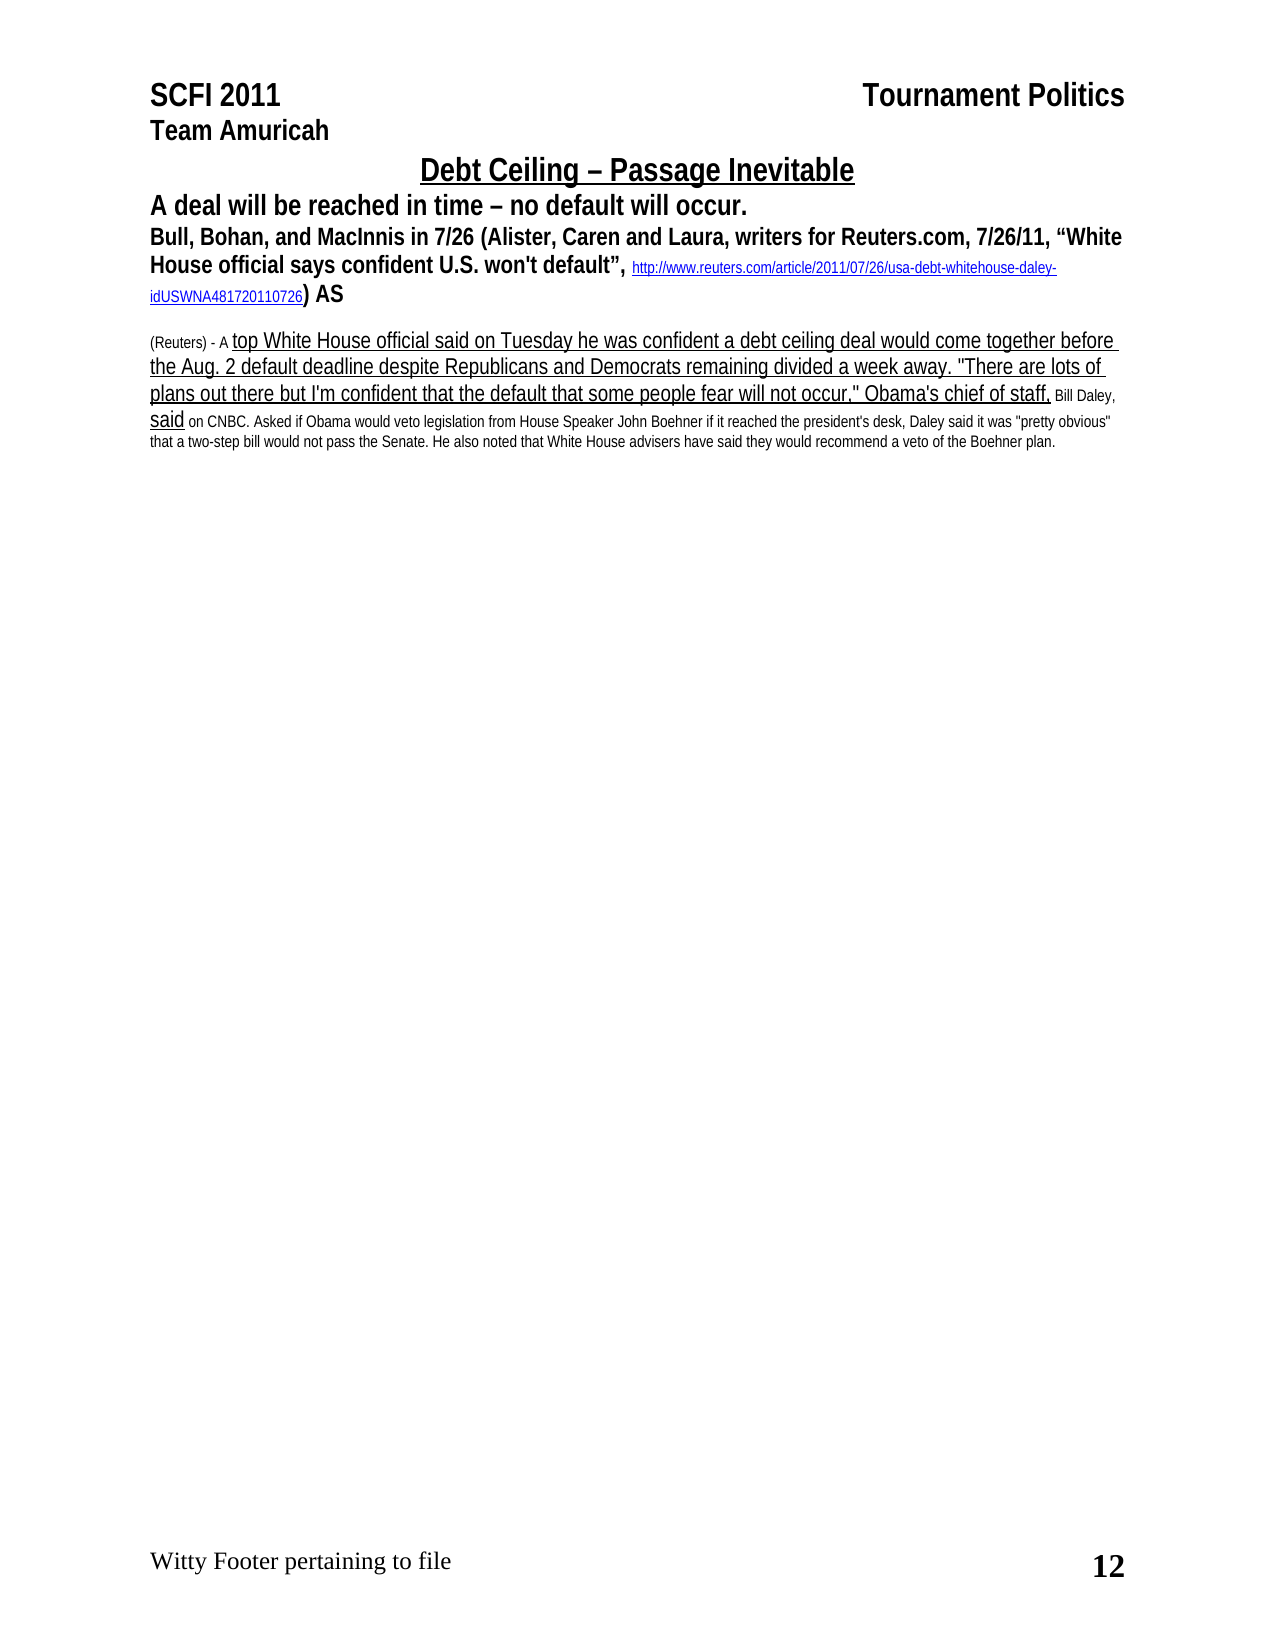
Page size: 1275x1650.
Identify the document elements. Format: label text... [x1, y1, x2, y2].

text (Reuters) - A top White House official said on Tuesday he was confident a debt ceiling deal would come together before the Aug. 2 default deadline despite Republicans and Democrats remaining divided a week away. "There are lots of plans out there but I'm confident that the default that some people fear will not occur," Obama's chief of staff, Bill Daley, said on CNBC. Asked if Obama would veto legislation from House Speaker John Boehner if it reached the president's desk, Daley said it was "pretty obvious" that a two-step bill would not pass the Senate. He also noted that White House advisers have said they would recommend a veto of the Boehner plan. [150, 327, 1125, 451]
text A deal will be reached in time – no default will occur. [150, 188, 1125, 222]
text Debt Ceiling – Passage Inevitable [150, 150, 1125, 188]
text Bull, Bohan, and MacInnis in 7/26 (Alister, Caren and Laura, writers for Reuters.com, 7/26/11, “White House official says confident U.S. won't default”, http://www.reuters.com/article/2011/07/26/usa-debt-whitehouse-daley-idUSWNA481720110726) AS [150, 222, 1125, 308]
